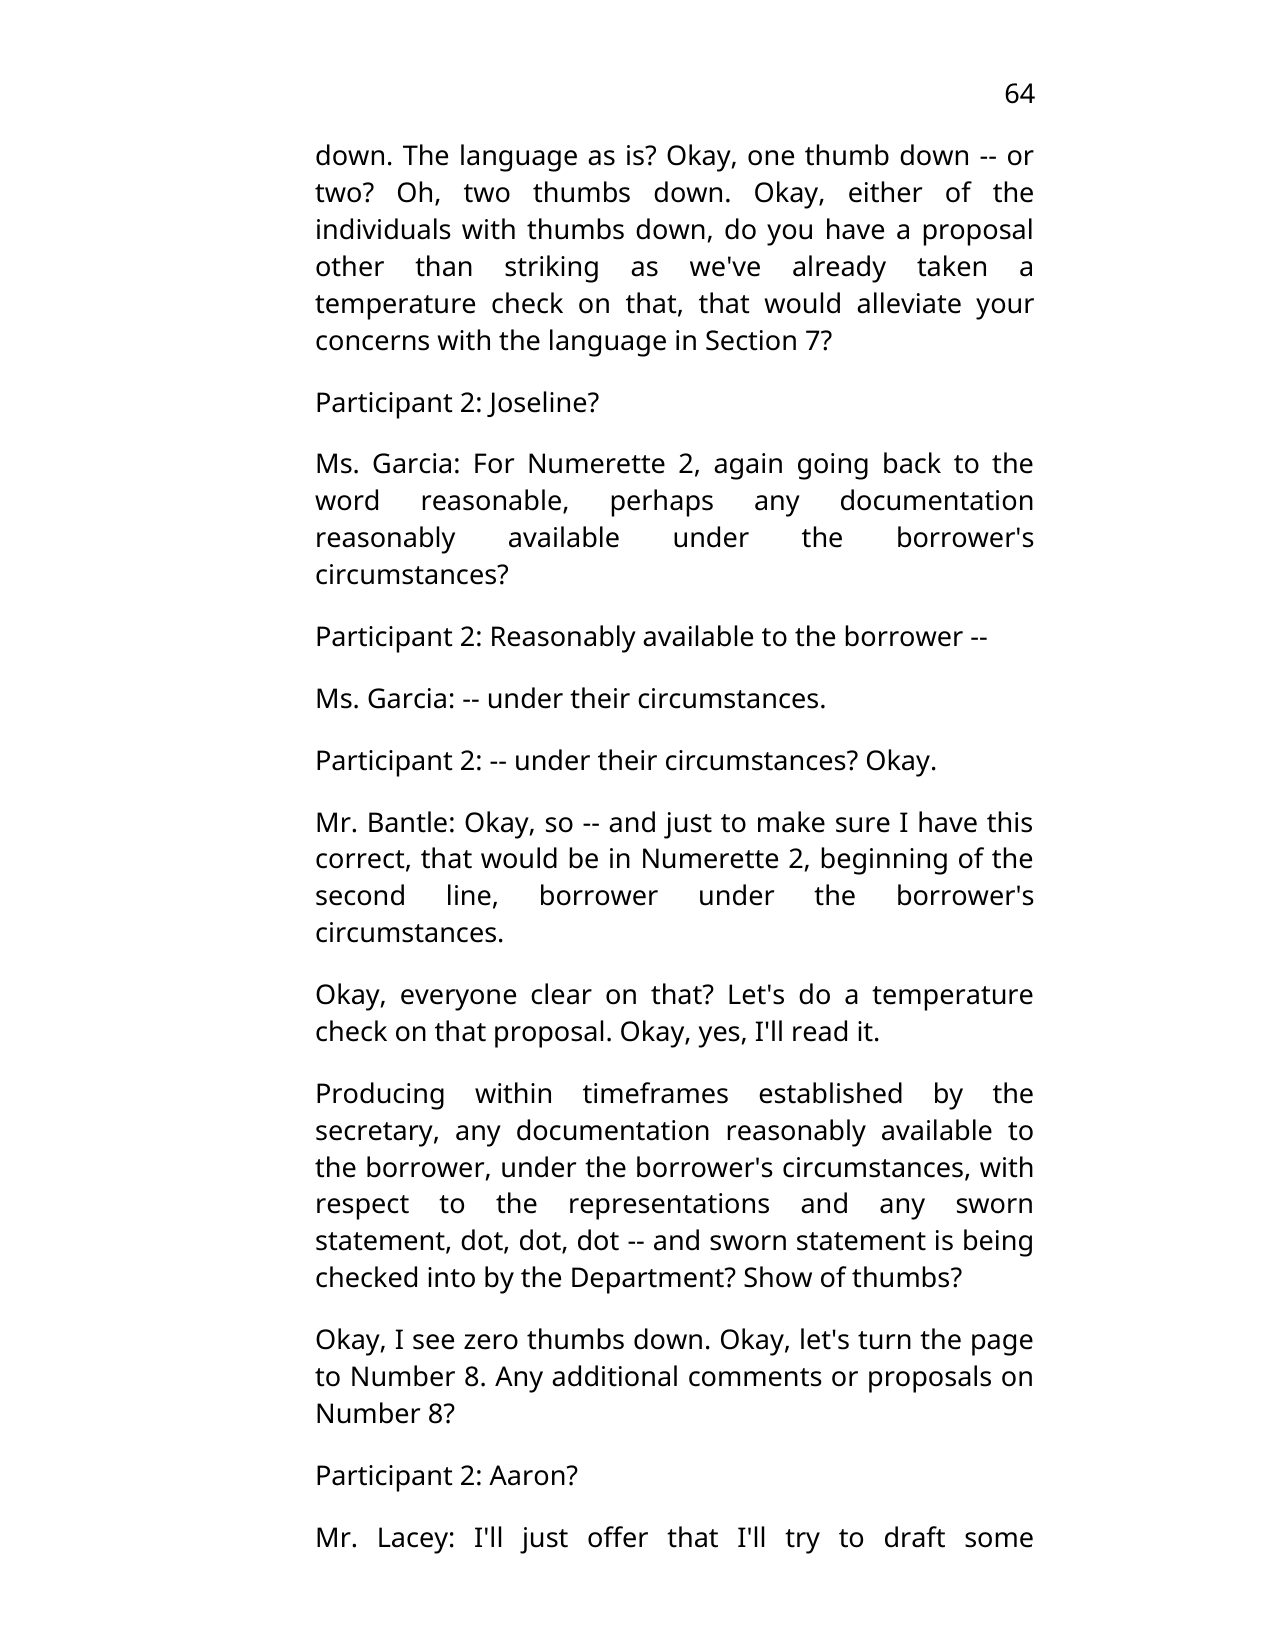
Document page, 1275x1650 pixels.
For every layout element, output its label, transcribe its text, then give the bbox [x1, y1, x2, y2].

text Ms. Garcia: For Numerette 2, again going back to the word reasonable, perhaps any documentation reasonably available under the borrower's circumstances? [315, 445, 1035, 592]
text Mr. Bantle: Okay, so -- and just to make sure I have this correct, that would be in Numerette 2, beginning of the second line, borrower under the borrower's circumstances. [315, 803, 1035, 951]
text Participant 2: Joseline? [315, 383, 1035, 420]
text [315, 137, 1035, 358]
text Participant 2: Reasonably available to the borrower -- [315, 617, 1035, 654]
text Participant 2: -- under their circumstances? Okay. [315, 741, 1035, 778]
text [315, 1518, 1035, 1555]
text Ms. Garcia: -- under their circumstances. [315, 679, 1035, 716]
text Participant 2: Aaron? [315, 1456, 1035, 1493]
text Okay, I see zero thumbs down. Okay, let's turn the page to Number 8. Any additional comments or proposals on Number 8? [315, 1321, 1035, 1431]
text Okay, everyone clear on that? Let's do a temperature check on that proposal. Okay, yes, I'll read it. [315, 976, 1035, 1049]
text Producing within timeframes established by the secretary, any documentation reasonably available to the borrower, under the borrower's circumstances, with respect to the representations and any sworn statement, dot, dot, dot -- and sworn statement is being checked into by the Department? Show of thumbs? [315, 1074, 1035, 1296]
